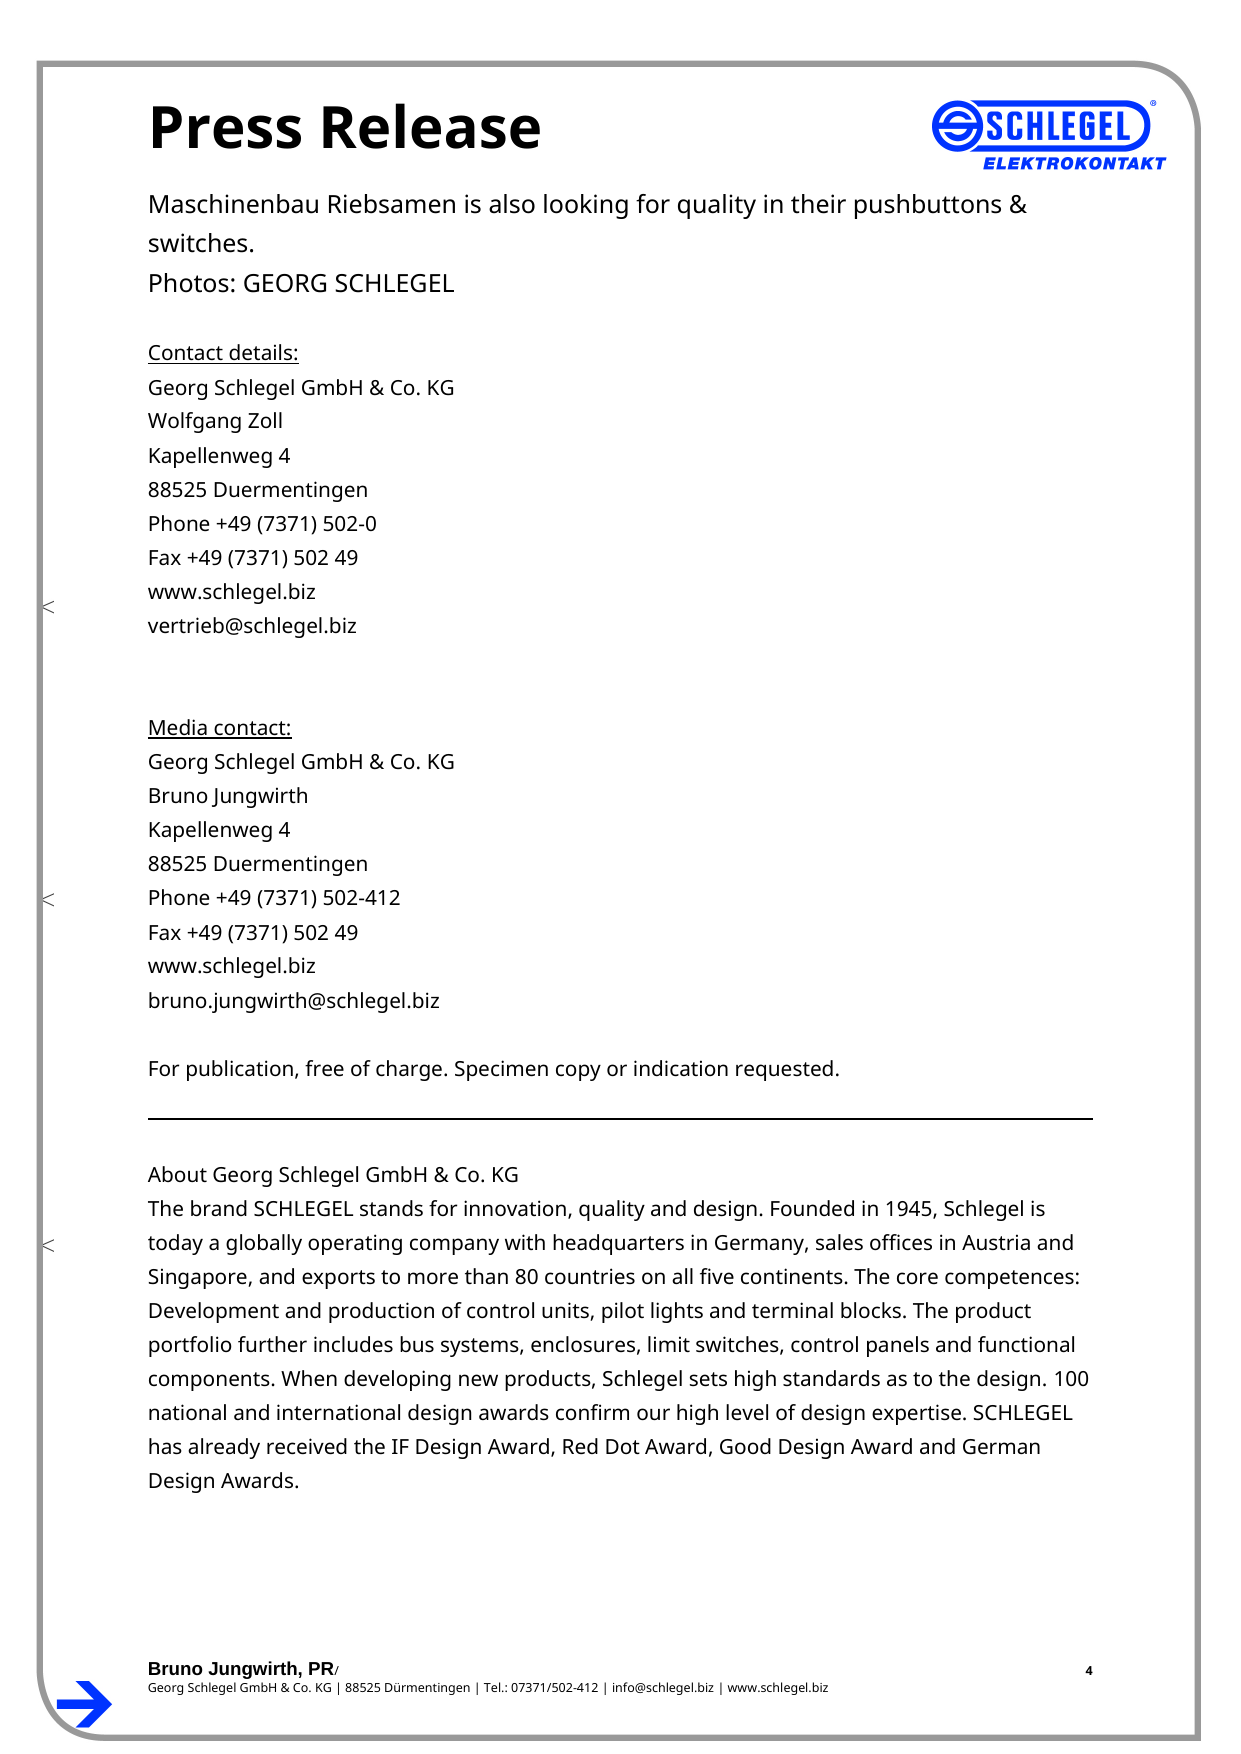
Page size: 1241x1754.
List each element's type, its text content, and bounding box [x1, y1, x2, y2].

text www.schlegel.biz [148, 577, 1093, 605]
text www.schlegel.biz [148, 952, 1093, 980]
text Kapellenweg 4 [148, 441, 1093, 469]
text Kapellenweg 4 [148, 815, 1093, 844]
picture [0, 22, 1239, 1754]
text Georg Schlegel GmbH & Co. KG [148, 373, 1093, 401]
text Phone +49 (7371) 502-412 [148, 883, 1093, 912]
text Bruno Jungwirth [148, 781, 1093, 810]
text vertrieb@schlegel.biz [148, 611, 1093, 639]
text Fax +49 (7371) 502 49 [148, 543, 1093, 571]
text Georg Schlegel GmbH & Co. KG [148, 747, 1093, 776]
text The brand SCHLEGEL stands for innovation, quality and design. Founded in 1945, Schlegel is today a globally operating company with headquarters in Germany, sales offices in Austria and Singapore, and exports to more than 80 countries on all five continents. The core competences: Development and production of control units, pilot lights and terminal blocks. The product portfolio further includes bus systems, enclosures, limit switches, control panels and functional components. When developing new products, Schlegel sets high standards as to the design. 100 national and international design awards confirm our high level of design expertise. SCHLEGEL has already received the IF Design Award, Red Dot Award, Good Design Award and German Design Awards. [148, 1194, 1093, 1495]
text Media contact: [148, 713, 1093, 742]
text 88525 Duermentingen [148, 475, 1093, 503]
text Fax +49 (7371) 502 49 [148, 918, 1093, 946]
text Photos: GEORG SCHLEGEL [148, 265, 1093, 299]
text Wolfgang Zoll [148, 407, 1093, 435]
text About Georg Schlegel GmbH & Co. KG [148, 1160, 1093, 1188]
text 88525 Duermentingen [148, 849, 1093, 878]
text Phone +49 (7371) 502-0 [148, 509, 1093, 537]
text For publication, free of charge. Specimen copy or indication requested. [148, 1054, 1093, 1082]
text Maschinenbau Riebsamen is also looking for quality in their pushbuttons & switches. [148, 187, 1093, 260]
text bruno.jungwirth@schlegel.biz [148, 986, 1093, 1014]
text Contact details: [148, 338, 1093, 367]
